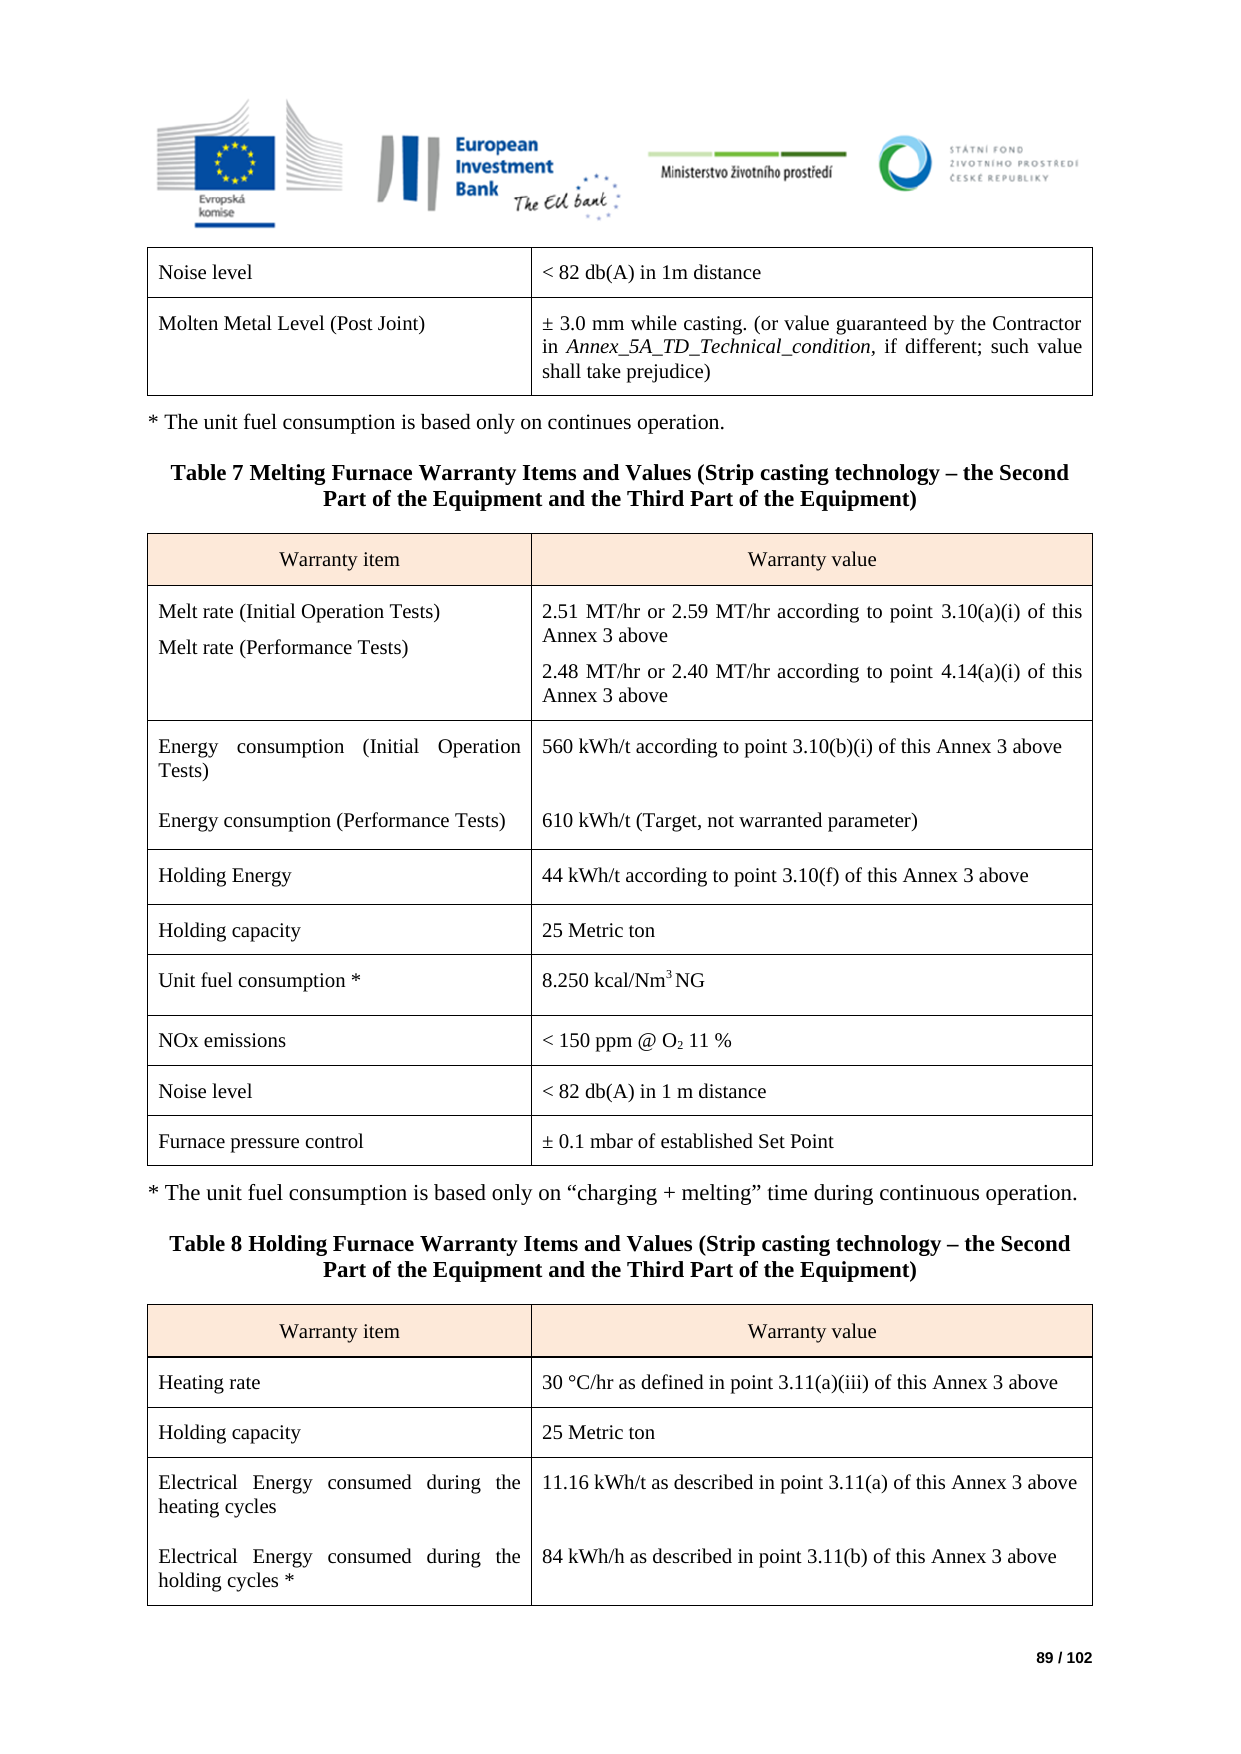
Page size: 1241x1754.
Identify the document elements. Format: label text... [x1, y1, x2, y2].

picture [147, 87, 1093, 235]
table_cell Electrical Energy consumed during the heating cycles [148, 1458, 531, 1531]
text * The unit fuel consumption is based only on “charging + melting” time during continuous operation. [148, 1179, 1092, 1205]
table_cell 44 kWh/t according to point 3.10(f) of this Annex 3 above [532, 850, 1092, 904]
table_header Warranty value [532, 534, 1092, 585]
table_cell 30 °C/hr as defined in point 3.11(a)(iii) of this Annex 3 above [532, 1358, 1092, 1407]
table_header Warranty item [148, 1305, 531, 1356]
table_cell 8.250 kcal/Nm3 NG [532, 955, 1092, 1015]
table_header Warranty item [148, 534, 531, 585]
table_cell Molten Metal Level (Post Joint) [148, 298, 531, 395]
table_cell < 82 db(A) in 1m distance [532, 248, 1092, 297]
text * The unit fuel consumption is based only on continues operation. [148, 409, 1092, 434]
table_cell 25 Metric ton [532, 905, 1092, 954]
table_cell 25 Metric ton [532, 1408, 1092, 1457]
table_cell 610 kWh/t (Target, not warranted parameter) [532, 795, 1092, 849]
table_cell Energy consumption (Performance Tests) [148, 795, 531, 849]
table_cell Holding Energy [148, 850, 531, 904]
table_cell Electrical Energy consumed during the holding cycles * [148, 1532, 531, 1605]
table_cell Holding capacity [148, 905, 531, 954]
table_cell Noise level [148, 1066, 531, 1115]
table_cell Melt rate (Initial Operation Tests) Melt rate (Performance Tests) [148, 586, 531, 720]
table_cell NOx emissions [148, 1016, 531, 1065]
table_cell Unit fuel consumption * [148, 955, 531, 1015]
table_cell 84 kWh/h as described in point 3.11(b) of this Annex 3 above [532, 1532, 1092, 1605]
text Table 7 Melting Furnace Warranty Items and Values (Strip casting technology – the Second Part of the Equipment and the Third Part of the Equipment) [148, 459, 1092, 512]
table_cell ± 3.0 mm while casting. (or value guaranteed by the Contractor in Annex_5A_TD_Technical_condition, if different; such value shall take prejudice) [532, 298, 1092, 395]
table_cell 560 kWh/t according to point 3.10(b)(i) of this Annex 3 above [532, 721, 1092, 794]
table_cell < 82 db(A) in 1 m distance [532, 1066, 1092, 1115]
table_cell 11.16 kWh/t as described in point 3.11(a) of this Annex 3 above [532, 1458, 1092, 1531]
table_cell < 150 ppm @ O2 11 % [532, 1016, 1092, 1065]
table_cell Holding capacity [148, 1408, 531, 1457]
table_cell Furnace pressure control [148, 1116, 531, 1165]
table_cell Heating rate [148, 1358, 531, 1407]
text Table 8 Holding Furnace Warranty Items and Values (Strip casting technology – the Second Part of the Equipment and the Third Part of the Equipment) [148, 1230, 1092, 1283]
table_cell 2.51 MT/hr or 2.59 MT/hr according to point 3.10(a)(i) of this Annex 3 above 2.48 MT/hr or 2.40 MT/hr according to point 4.14(a)(i) of this Annex 3 above [532, 586, 1092, 720]
table_cell Energy consumption (Initial Operation Tests) [148, 721, 531, 794]
table_header Warranty value [532, 1305, 1092, 1356]
table_cell ± 0.1 mbar of established Set Point [532, 1116, 1092, 1165]
table_cell Noise level [148, 248, 531, 297]
